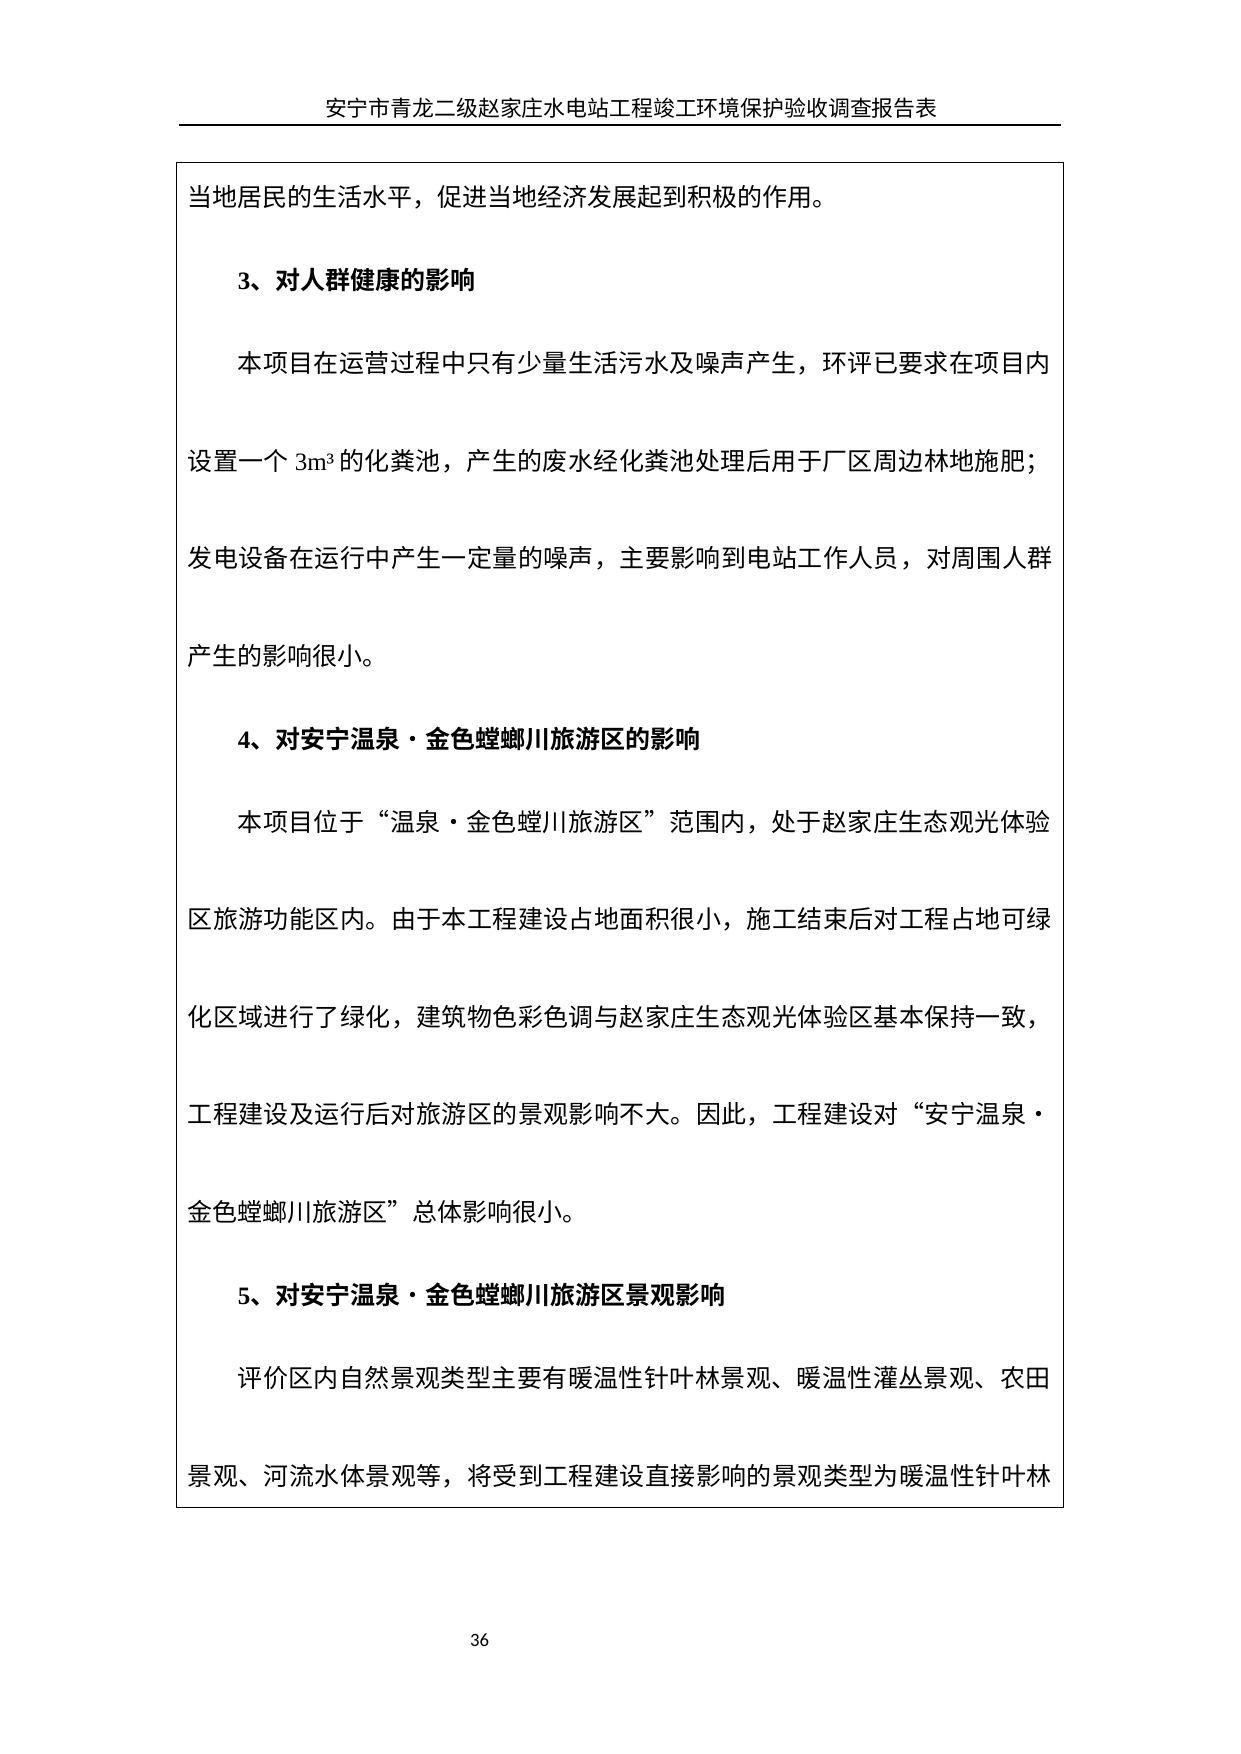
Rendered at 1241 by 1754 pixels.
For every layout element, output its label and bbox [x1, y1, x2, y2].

table_header [177, 163, 1063, 1507]
